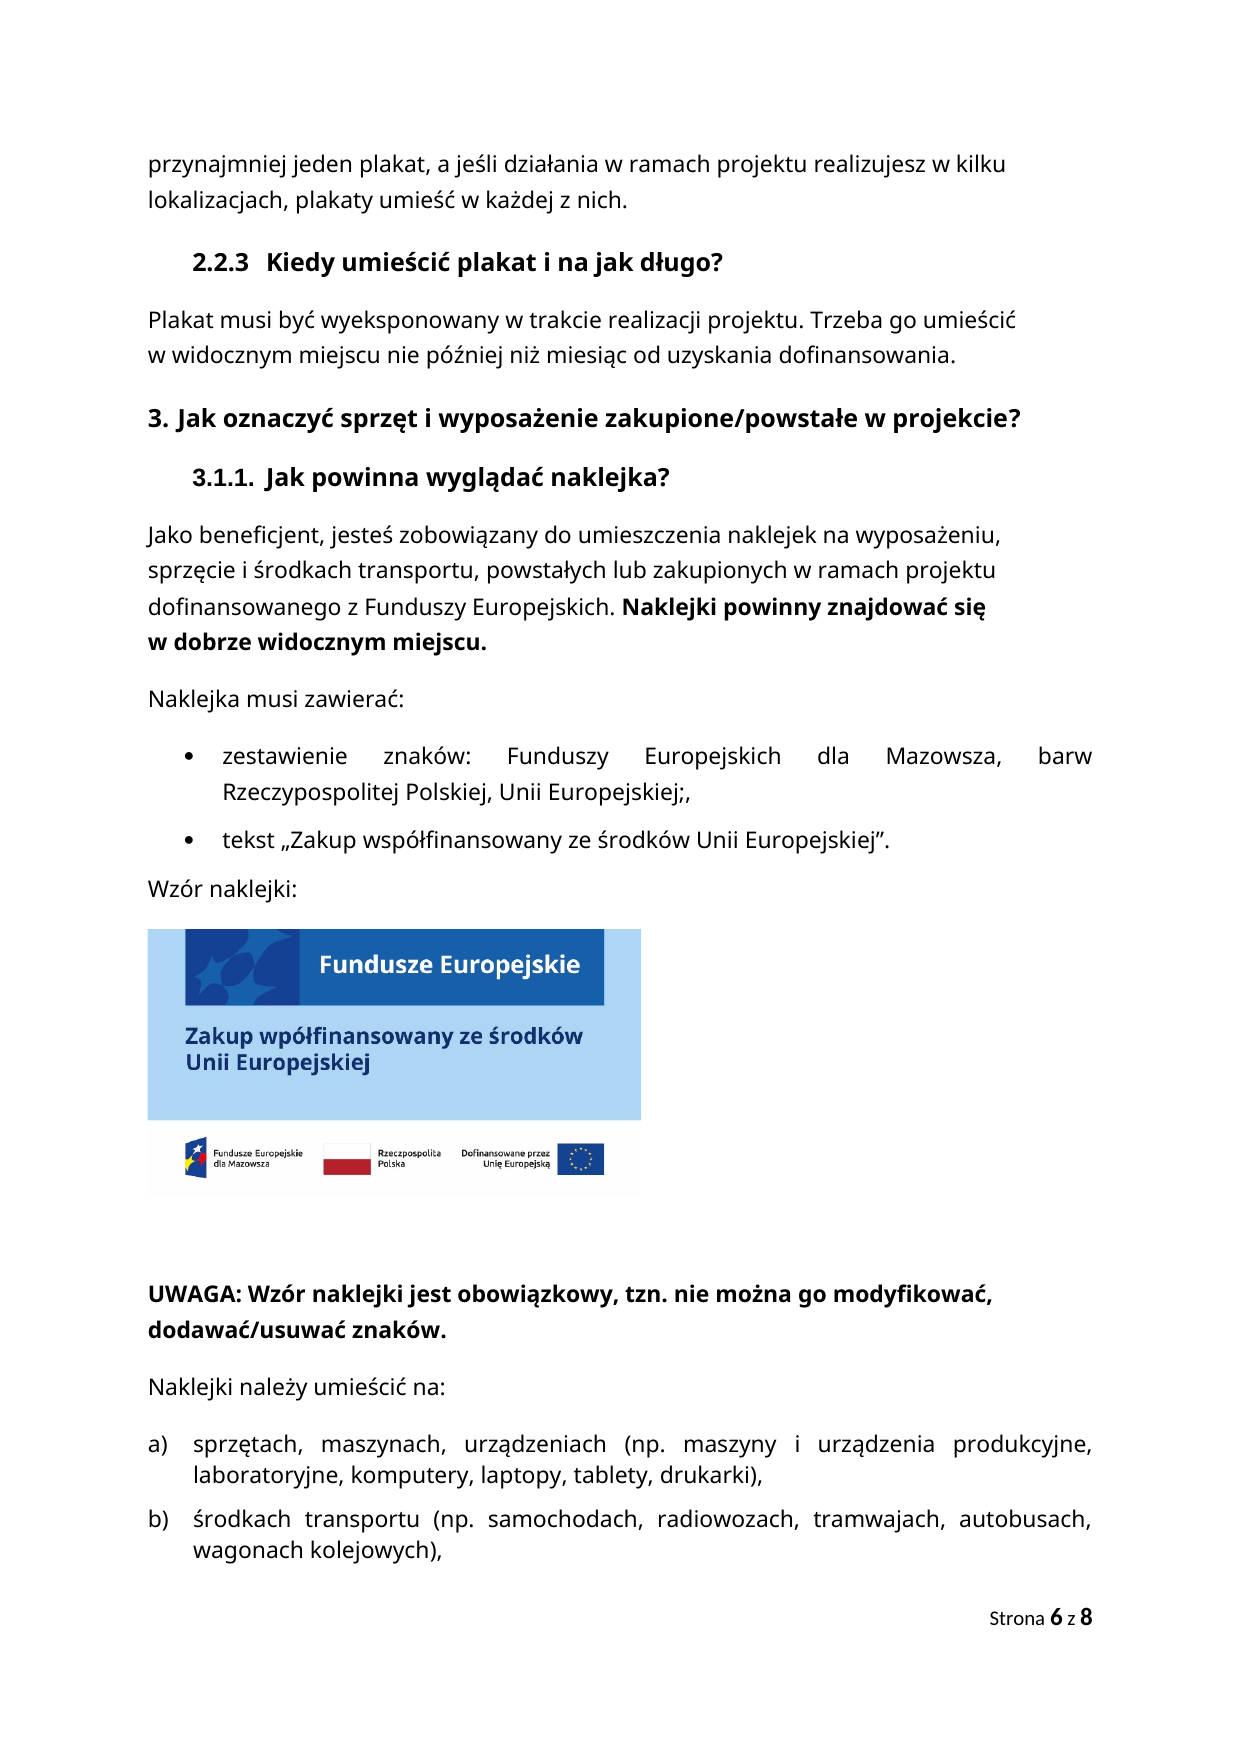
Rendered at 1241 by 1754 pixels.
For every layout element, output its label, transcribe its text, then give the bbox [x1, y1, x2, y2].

text Jako beneficjent, jesteś zobowiązany do umieszczenia naklejek na wyposażeniu, sprzęcie i środkach transportu, powstałych lub zakupionych w ramach projektu dofinansowanego z Funduszy Europejskich. Naklejki powinny znajdować się w dobrze widocznym miejscu. [148, 518, 1093, 658]
text Naklejki należy umieścić na: [148, 1371, 1093, 1402]
text Plakat musi być wyeksponowany w trakcie realizacji projektu. Trzeba go umieścić w widocznym miejscu nie później niż miesiąc od uzyskania dofinansowania. [148, 303, 1093, 371]
text UWAGA: Wzór naklejki jest obowiązkowy, tzn. nie można go modyfikować, dodawać/usuwać znaków. [148, 1278, 1093, 1346]
list zestawienie znaków: Funduszy Europejskich dla Mazowsza, barw Rzeczypospolitej Polskiej, Unii Europejskiej;, [185, 740, 1093, 807]
subtitle Kiedy umieścić plakat i na jak długo? [192, 244, 1093, 278]
subtitle Jak oznaczyć sprzęt i wyposażenie zakupione/powstałe w projekcie? [148, 400, 1093, 434]
list sprzętach, maszynach, urządzeniach (np. maszyny i urządzenia produkcyjne, laboratoryjne, komputery, laptopy, tablety, drukarki), [148, 1428, 1093, 1490]
text Naklejka musi zawierać: [148, 683, 1093, 714]
text Wzór naklejki: [148, 873, 1093, 904]
picture [147, 929, 642, 1196]
subtitle Jak powinna wyglądać naklejka? [192, 459, 1093, 493]
list tekst „Zakup współfinansowany ze środków Unii Europejskiej”. [185, 824, 1093, 856]
list środkach transportu (np. samochodach, radiowozach, tramwajach, autobusach, wagonach kolejowych), [148, 1503, 1093, 1565]
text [148, 148, 1093, 215]
